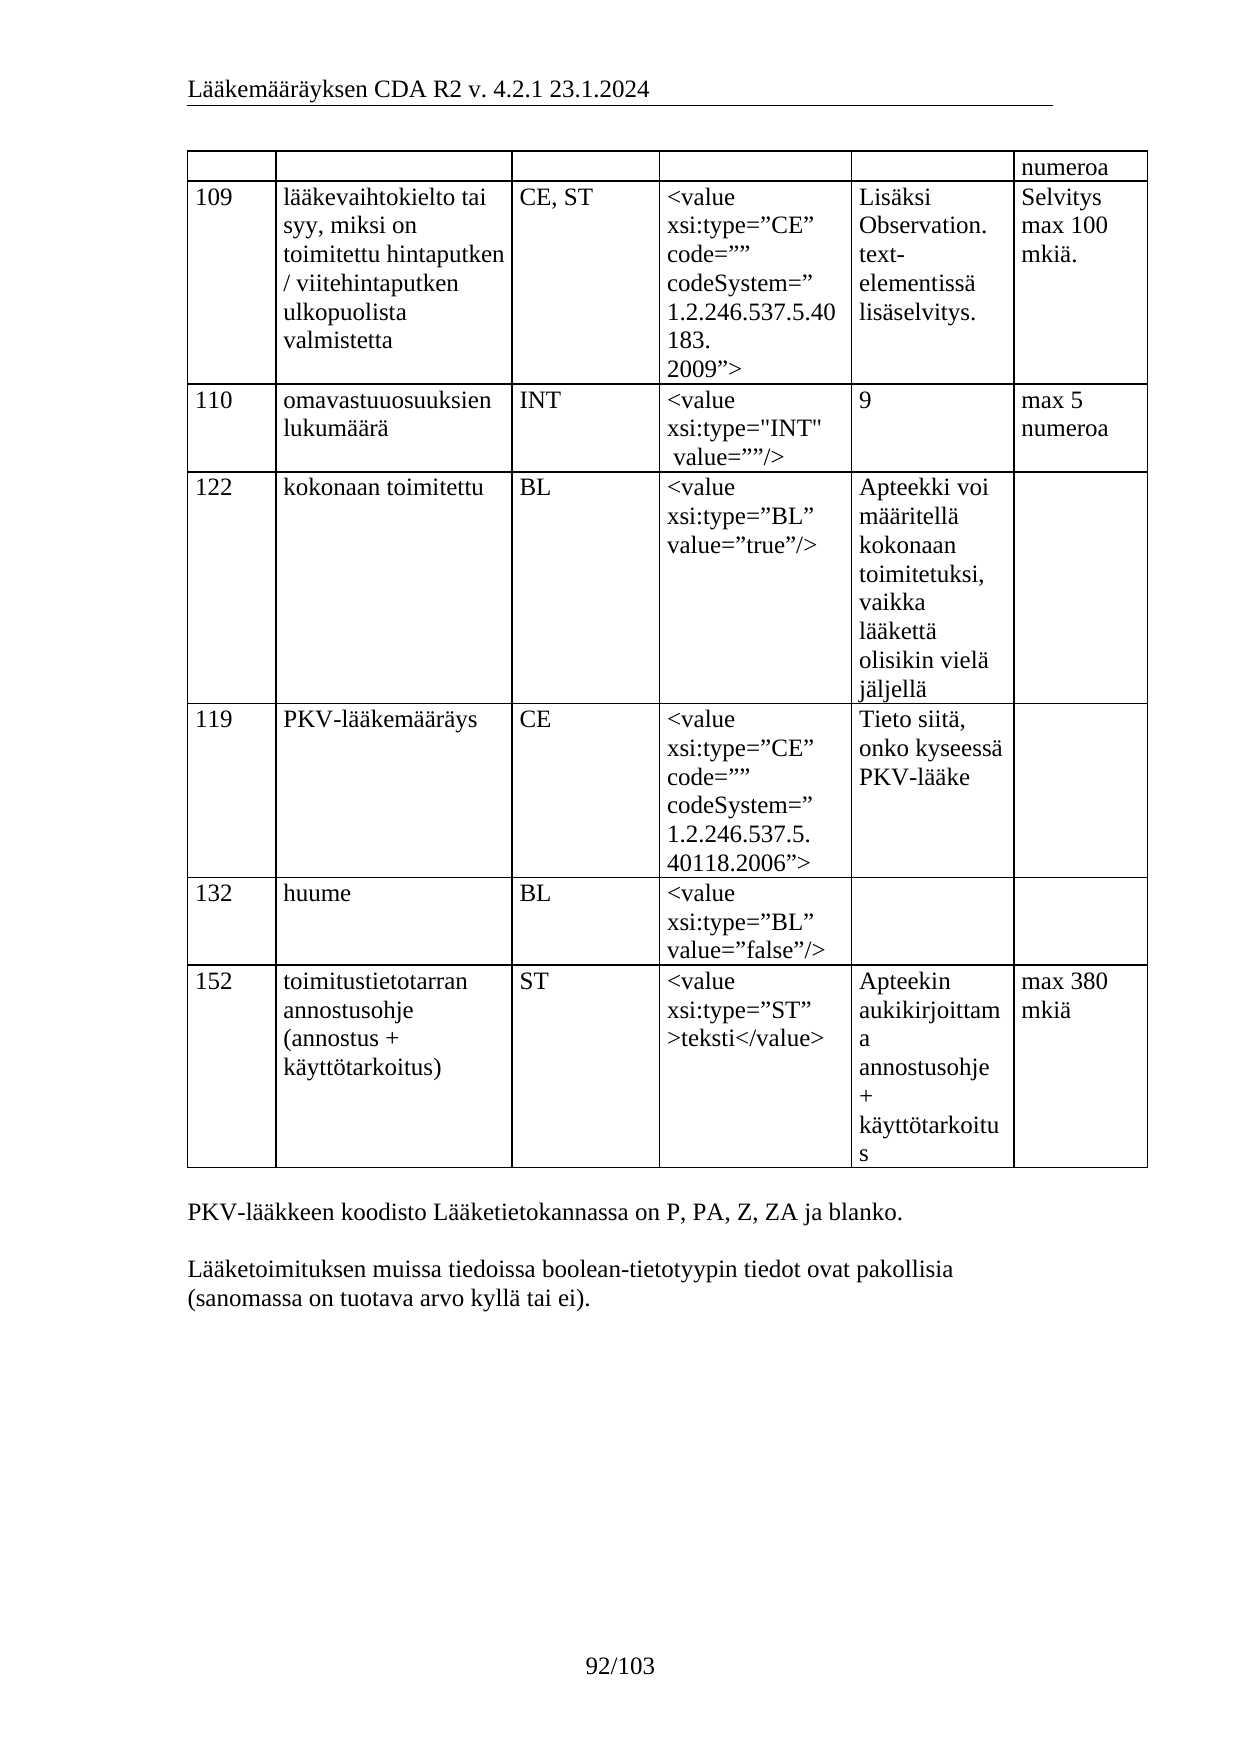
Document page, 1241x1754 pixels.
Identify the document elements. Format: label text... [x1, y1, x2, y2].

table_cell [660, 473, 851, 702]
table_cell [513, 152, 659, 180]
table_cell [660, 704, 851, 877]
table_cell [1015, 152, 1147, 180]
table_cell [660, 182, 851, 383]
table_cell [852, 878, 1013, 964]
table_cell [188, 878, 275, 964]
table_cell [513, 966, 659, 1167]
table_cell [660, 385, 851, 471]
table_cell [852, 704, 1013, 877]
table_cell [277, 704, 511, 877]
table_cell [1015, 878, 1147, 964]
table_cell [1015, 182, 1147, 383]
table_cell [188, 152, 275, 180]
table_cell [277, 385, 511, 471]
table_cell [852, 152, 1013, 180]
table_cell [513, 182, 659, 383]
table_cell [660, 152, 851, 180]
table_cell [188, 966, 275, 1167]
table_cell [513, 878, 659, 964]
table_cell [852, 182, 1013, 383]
text PKV-lääkkeen koodisto Lääketietokannassa on P, PA, Z, ZA ja blanko. [187, 1197, 1053, 1226]
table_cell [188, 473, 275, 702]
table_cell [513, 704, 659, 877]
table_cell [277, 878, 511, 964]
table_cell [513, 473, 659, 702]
text Lääketoimituksen muissa tiedoissa boolean-tietotyypin tiedot ovat pakollisia (sanomassa on tuotava arvo kyllä tai ei). [187, 1254, 1053, 1312]
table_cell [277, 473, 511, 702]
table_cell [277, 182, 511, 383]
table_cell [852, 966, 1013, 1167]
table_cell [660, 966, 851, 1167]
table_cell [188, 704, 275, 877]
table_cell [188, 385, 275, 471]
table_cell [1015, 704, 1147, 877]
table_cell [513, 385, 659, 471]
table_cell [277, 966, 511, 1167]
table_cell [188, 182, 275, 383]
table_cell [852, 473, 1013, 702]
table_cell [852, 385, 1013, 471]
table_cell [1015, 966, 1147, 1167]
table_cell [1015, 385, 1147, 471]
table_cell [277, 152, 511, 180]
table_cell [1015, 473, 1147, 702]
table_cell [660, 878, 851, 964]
